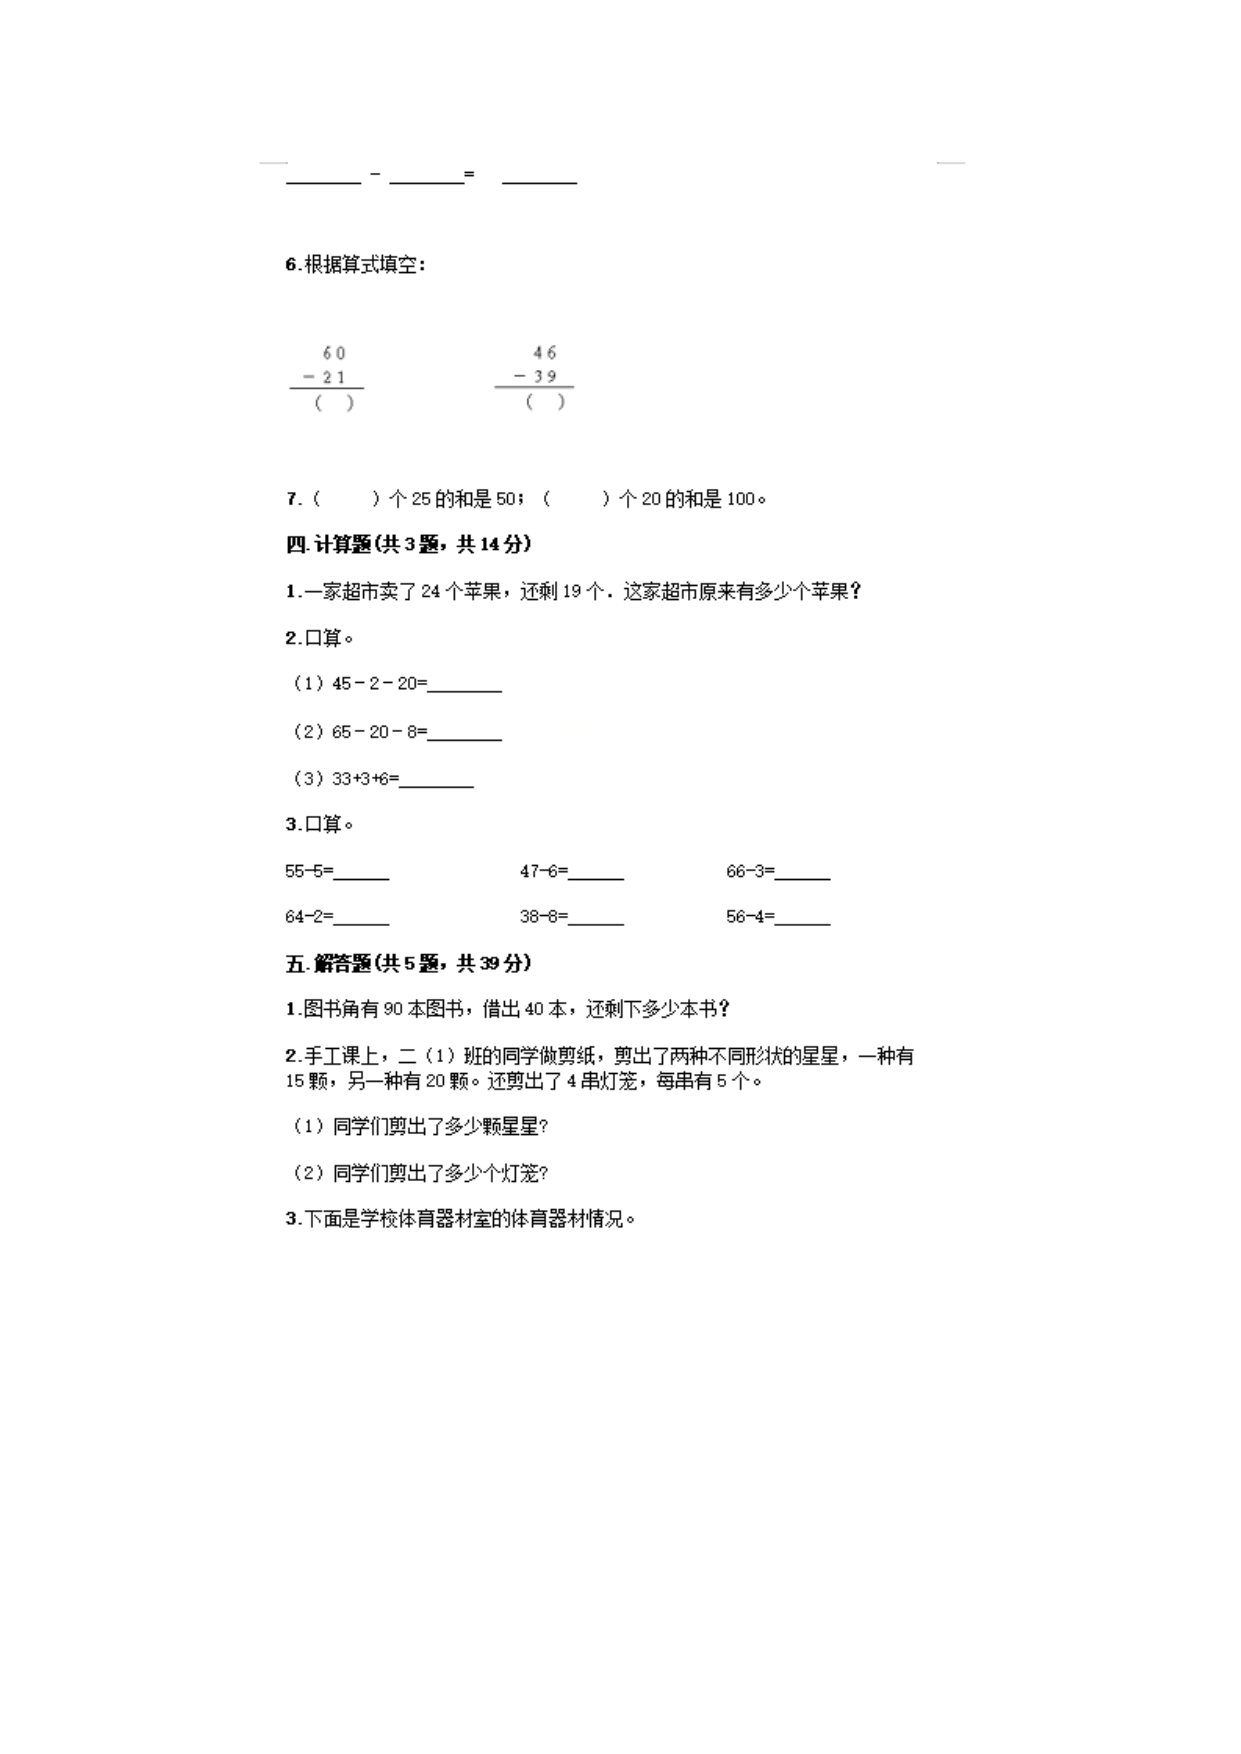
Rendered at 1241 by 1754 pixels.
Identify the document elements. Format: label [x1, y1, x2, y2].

picture [252, 162, 989, 1231]
